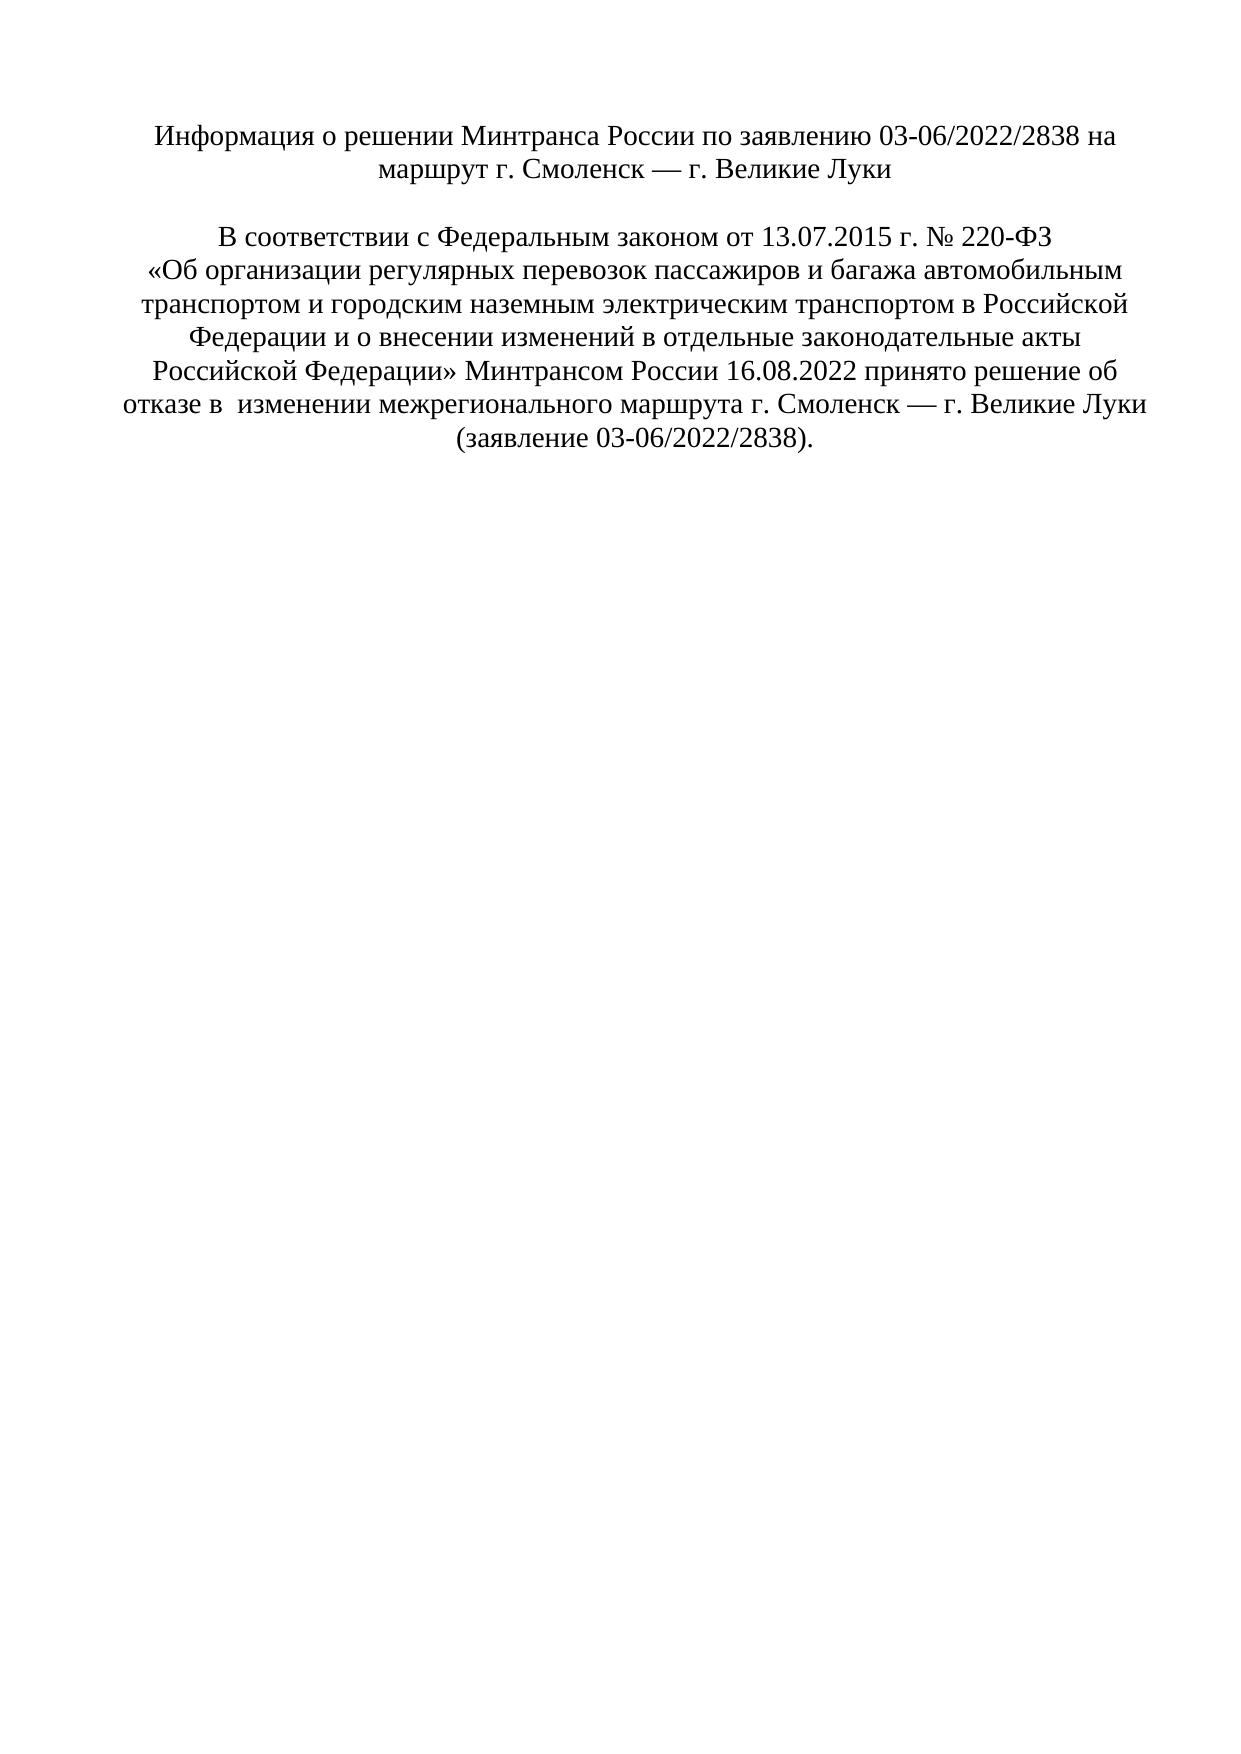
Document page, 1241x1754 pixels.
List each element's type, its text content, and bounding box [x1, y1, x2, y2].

text В соответствии с Федеральным законом от 13.07.2015 г. № 220-ФЗ «Об организации регулярных перевозок пассажиров и багажа автомобильным транспортом и городским наземным электрическим транспортом в Российской Федерации и о внесении изменений в отдельные законодательные акты Российской Федерации» Минтрансом России 16.08.2022 принято решение об отказе в изменении межрегионального маршрута г. Смоленск — г. Великие Луки (заявление 03-06/2022/2838). [118, 219, 1152, 453]
text Информация о решении Минтранса России по заявлению 03-06/2022/2838 на маршрут г. Смоленск — г. Великие Луки [118, 118, 1152, 185]
